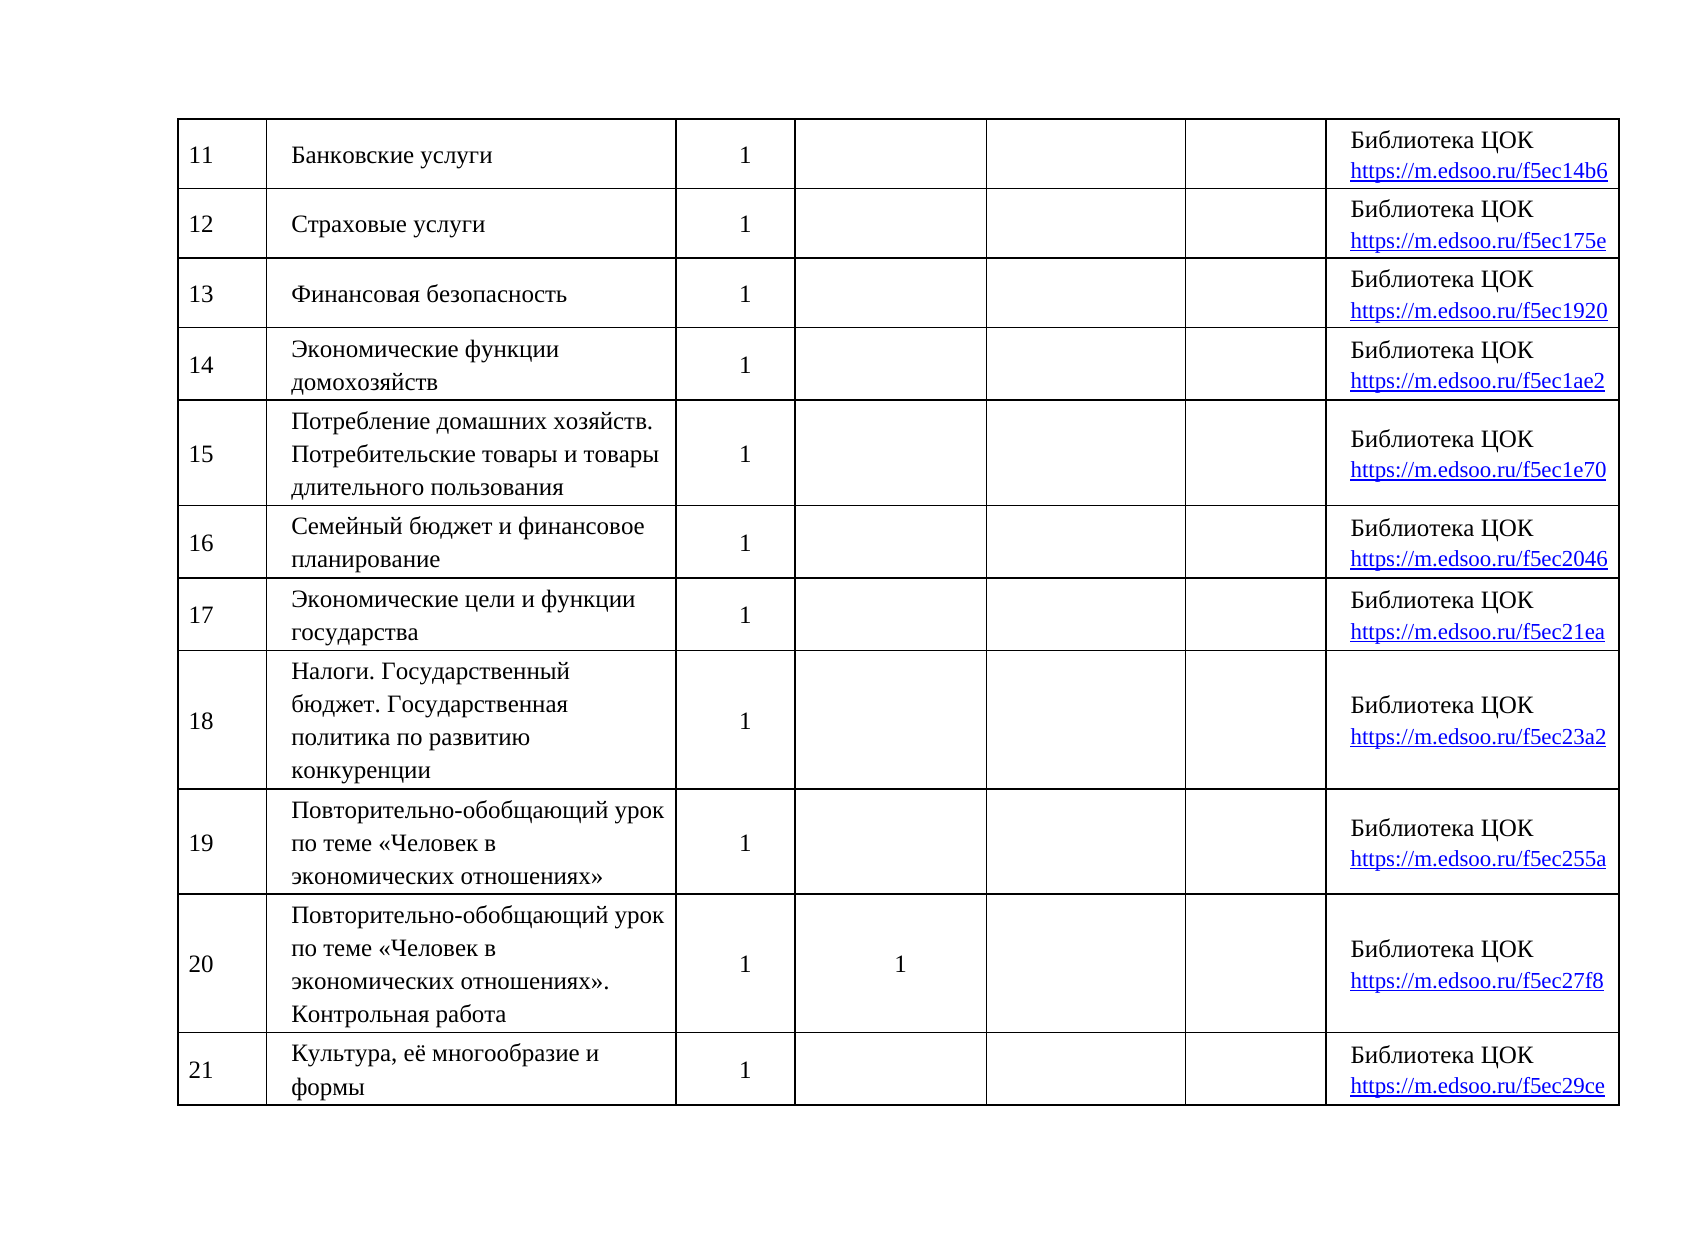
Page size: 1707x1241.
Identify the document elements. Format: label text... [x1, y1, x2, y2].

table_cell 11 [179, 120, 266, 188]
table_cell Повторительно-обобщающий урок по теме «Человек в экономических отношениях». Контрольная работа [267, 895, 675, 1032]
table_cell Семейный бюджет и финансовое планирование [267, 506, 675, 577]
table_cell [796, 189, 986, 257]
table_cell Потребление домашних хозяйств. Потребительские товары и товары длительного пользования [267, 401, 675, 505]
table_cell 12 [179, 189, 266, 257]
table_cell Библиотека ЦОК https://m.edsoo.ru/f5ec27f8 [1327, 895, 1618, 1032]
table_cell Банковские услуги [267, 120, 675, 188]
table_cell Страховые услуги [267, 189, 675, 257]
table_cell [987, 790, 1185, 893]
table_cell Библиотека ЦОК https://m.edsoo.ru/f5ec23a2 [1327, 651, 1618, 788]
table_cell [1186, 189, 1325, 257]
table_cell 16 [179, 506, 266, 577]
table_cell Библиотека ЦОК https://m.edsoo.ru/f5ec1920 [1327, 259, 1618, 327]
table_cell Налоги. Государственный бюджет. Государственная политика по развитию конкуренции [267, 651, 675, 788]
table_cell [1186, 651, 1325, 788]
table_cell 19 [179, 790, 266, 893]
table_cell 14 [179, 328, 266, 399]
table_cell 1 [677, 120, 794, 188]
table_cell [1186, 790, 1325, 893]
table_cell [1186, 259, 1325, 327]
table_cell Экономические функции домохозяйств [267, 328, 675, 399]
table_cell [796, 259, 986, 327]
table_cell Библиотека ЦОК https://m.edsoo.ru/f5ec1e70 [1327, 401, 1618, 505]
table_cell 1 [677, 259, 794, 327]
table_cell [796, 506, 986, 577]
table_cell 1 [677, 506, 794, 577]
table_cell 15 [179, 401, 266, 505]
table_cell 21 [179, 1033, 266, 1104]
table_cell 1 [677, 401, 794, 505]
table_cell [987, 579, 1185, 649]
table_cell [987, 328, 1185, 399]
table_cell Экономические цели и функции государства [267, 579, 675, 649]
table_cell [987, 120, 1185, 188]
table_cell 18 [179, 651, 266, 788]
table_cell 1 [677, 790, 794, 893]
table_cell [796, 651, 986, 788]
table_cell [987, 189, 1185, 257]
table_cell Библиотека ЦОК https://m.edsoo.ru/f5ec175e [1327, 189, 1618, 257]
table_cell 1 [677, 328, 794, 399]
table_cell [1186, 1033, 1325, 1104]
table_cell [987, 1033, 1185, 1104]
table_cell [1186, 895, 1325, 1032]
table_cell [796, 401, 986, 505]
table_cell Повторительно-обобщающий урок по теме «Человек в экономических отношениях» [267, 790, 675, 893]
table_cell 1 [677, 189, 794, 257]
table_cell [796, 1033, 986, 1104]
table_cell Культура, её многообразие и формы [267, 1033, 675, 1104]
table_cell [796, 579, 986, 649]
table_cell Библиотека ЦОК https://m.edsoo.ru/f5ec14b6 [1327, 120, 1618, 188]
table_cell Библиотека ЦОК https://m.edsoo.ru/f5ec1ae2 [1327, 328, 1618, 399]
table_cell Библиотека ЦОК https://m.edsoo.ru/f5ec255a [1327, 790, 1618, 893]
table_cell [1186, 506, 1325, 577]
table_cell [987, 651, 1185, 788]
table_cell Библиотека ЦОК https://m.edsoo.ru/f5ec21ea [1327, 579, 1618, 649]
table_cell 1 [677, 1033, 794, 1104]
table_cell 13 [179, 259, 266, 327]
table_cell [1186, 401, 1325, 505]
table_cell [1186, 328, 1325, 399]
table_cell [987, 895, 1185, 1032]
table_cell 1 [796, 895, 986, 1032]
table_cell 1 [677, 895, 794, 1032]
table_cell 1 [677, 579, 794, 649]
table_cell [796, 790, 986, 893]
table_cell Библиотека ЦОК https://m.edsoo.ru/f5ec2046 [1327, 506, 1618, 577]
table_cell [796, 120, 986, 188]
table_cell 1 [677, 651, 794, 788]
table_cell 20 [179, 895, 266, 1032]
table_cell [987, 506, 1185, 577]
table_cell [1186, 120, 1325, 188]
table_cell [1186, 579, 1325, 649]
table_cell Финансовая безопасность [267, 259, 675, 327]
table_cell 17 [179, 579, 266, 649]
table_cell [987, 401, 1185, 505]
table_cell Библиотека ЦОК https://m.edsoo.ru/f5ec29ce [1327, 1033, 1618, 1104]
table_cell [796, 328, 986, 399]
table_cell [987, 259, 1185, 327]
